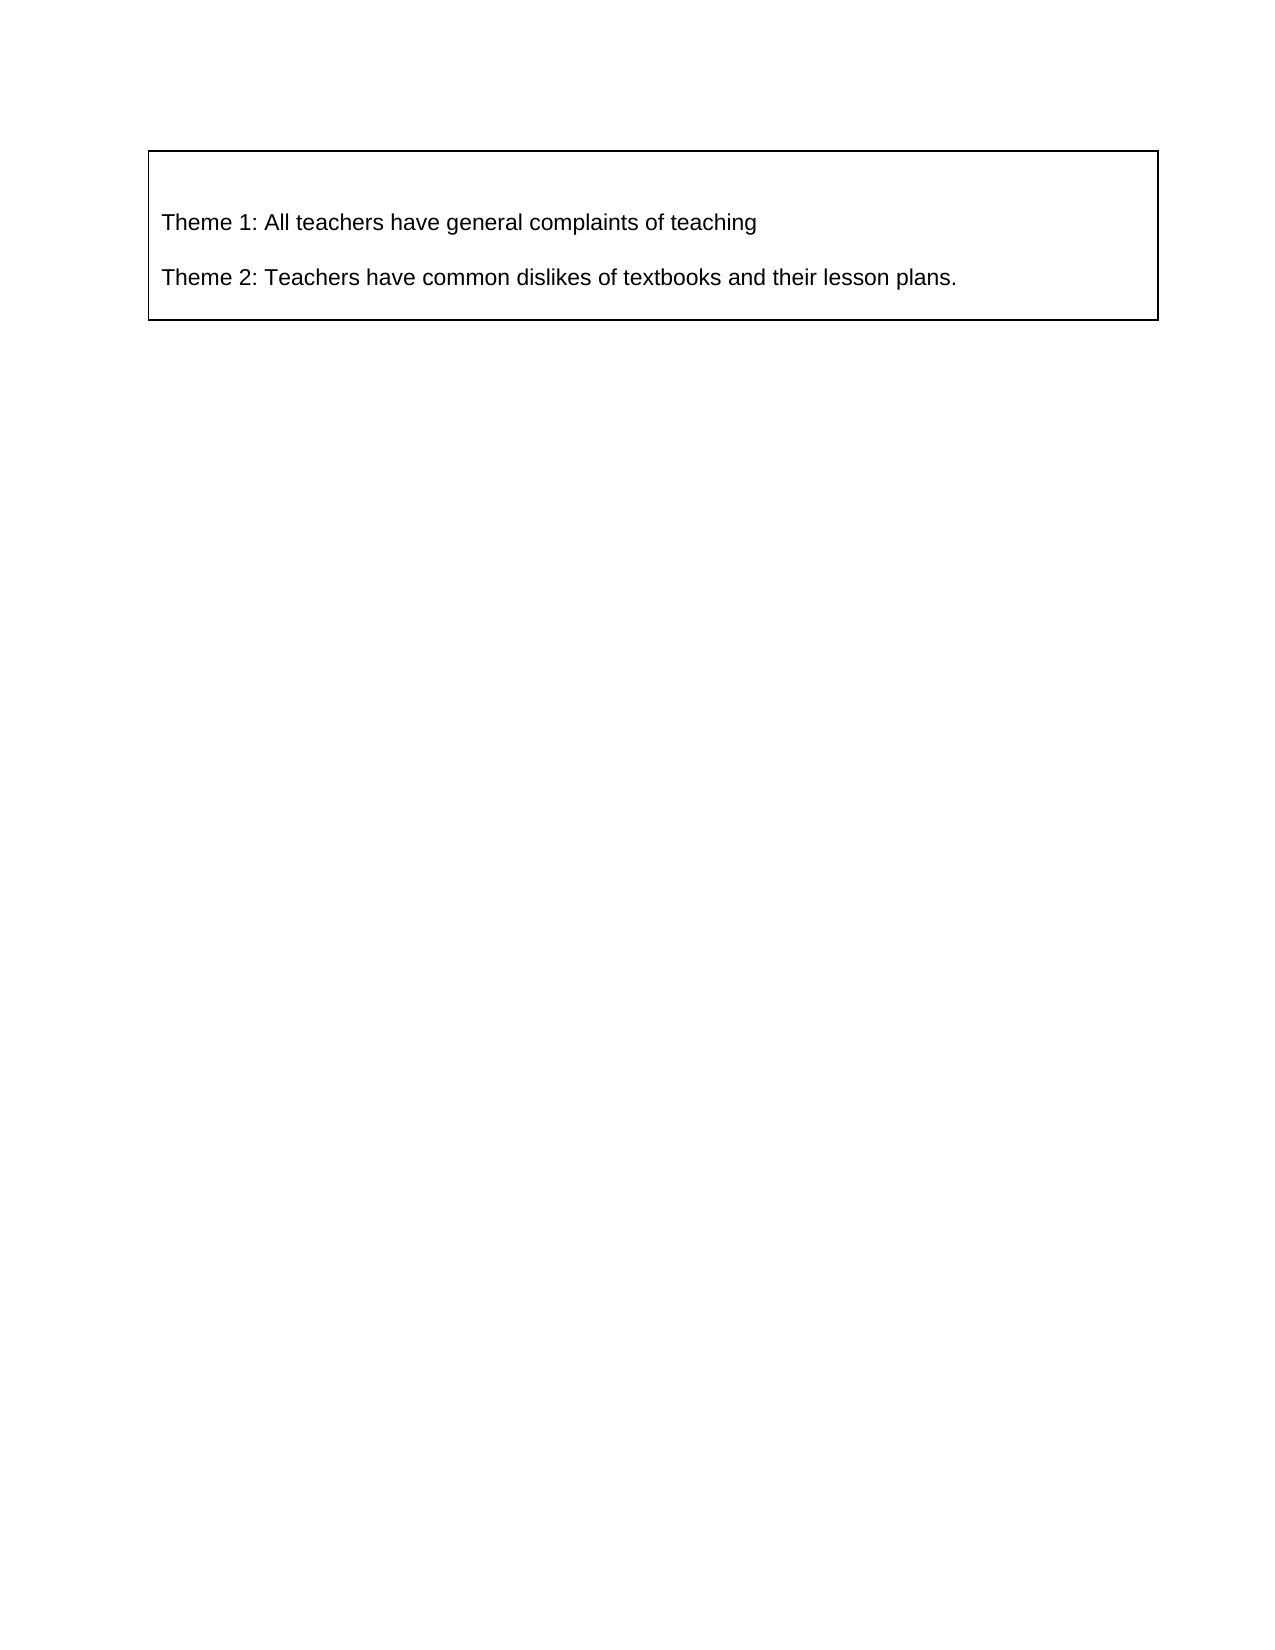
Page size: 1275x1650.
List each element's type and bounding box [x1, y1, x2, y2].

table_header [149, 152, 1157, 319]
